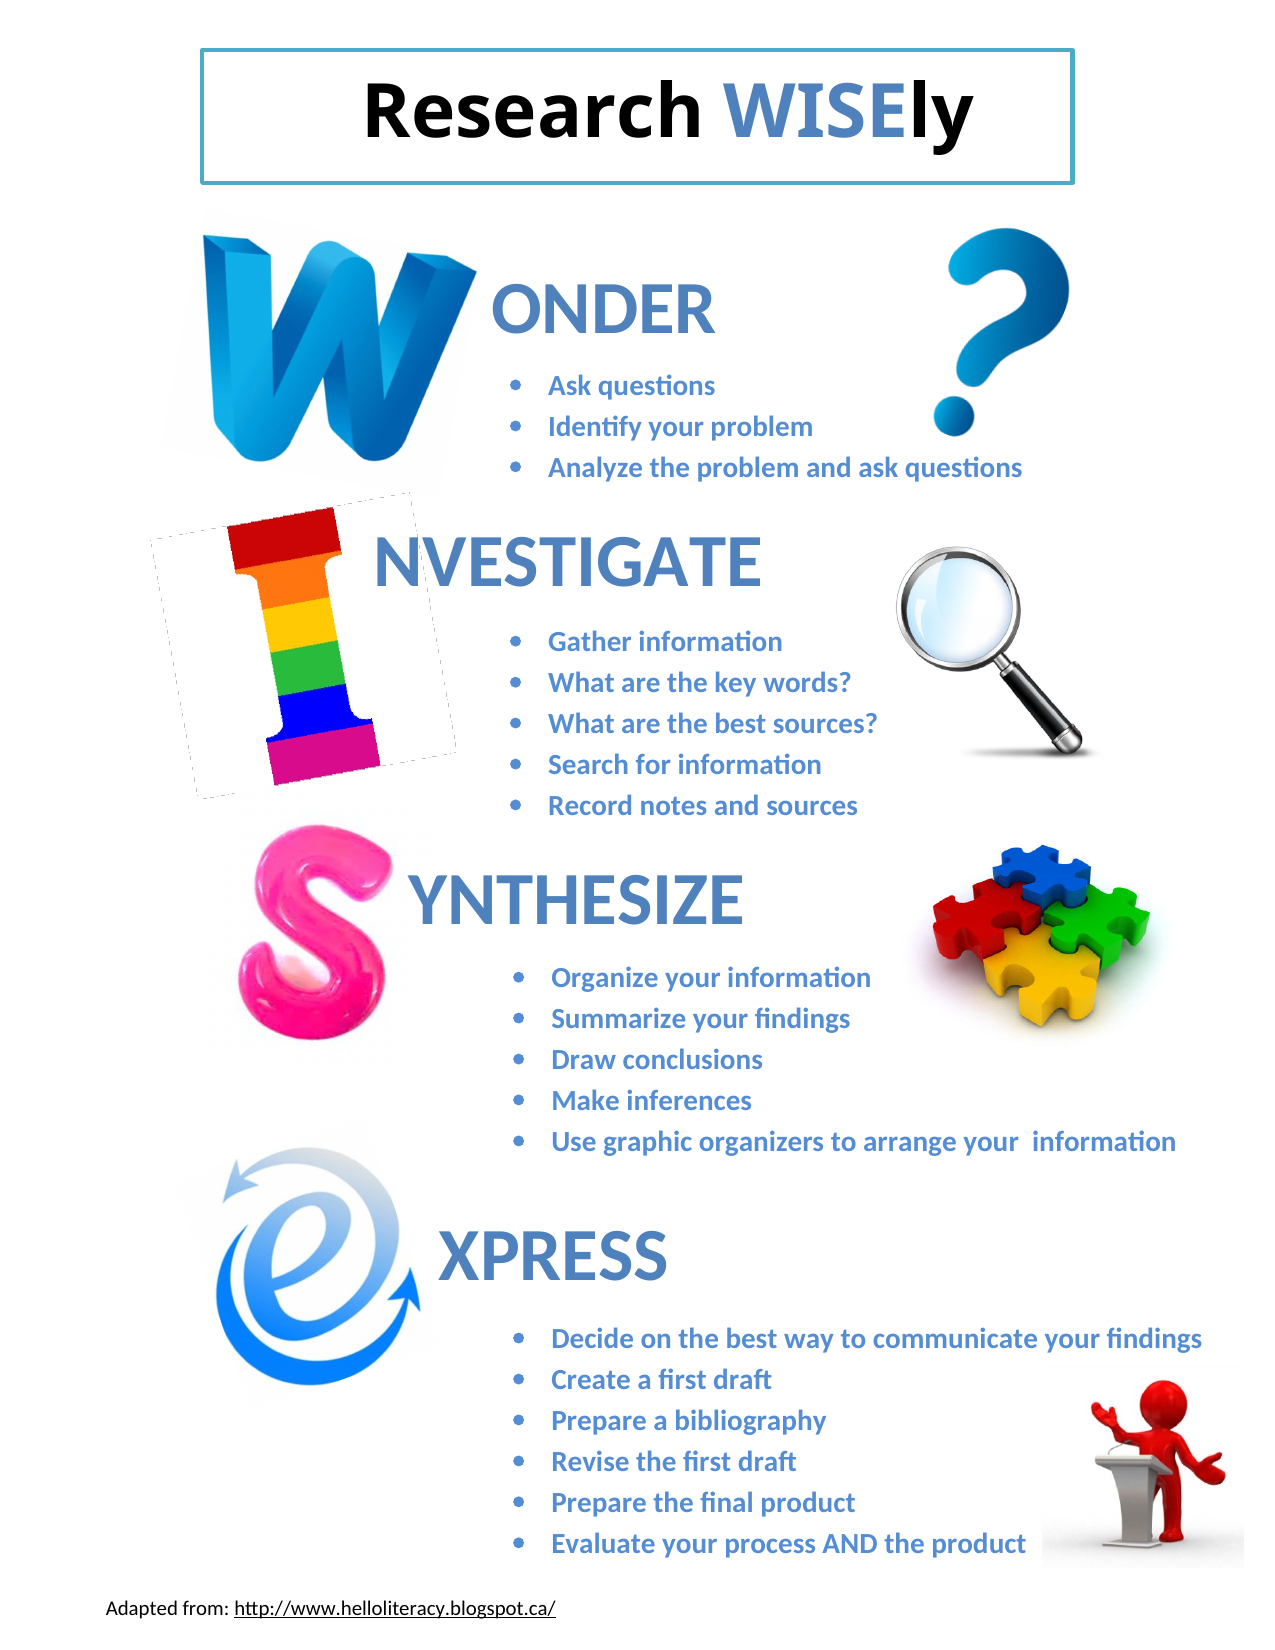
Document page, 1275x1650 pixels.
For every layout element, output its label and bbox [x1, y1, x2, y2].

picture [1042, 1365, 1244, 1568]
picture [889, 233, 1086, 457]
picture [895, 543, 1114, 763]
picture [903, 823, 1183, 1050]
picture [173, 1116, 441, 1410]
picture [151, 208, 482, 1079]
picture [954, 210, 1016, 251]
